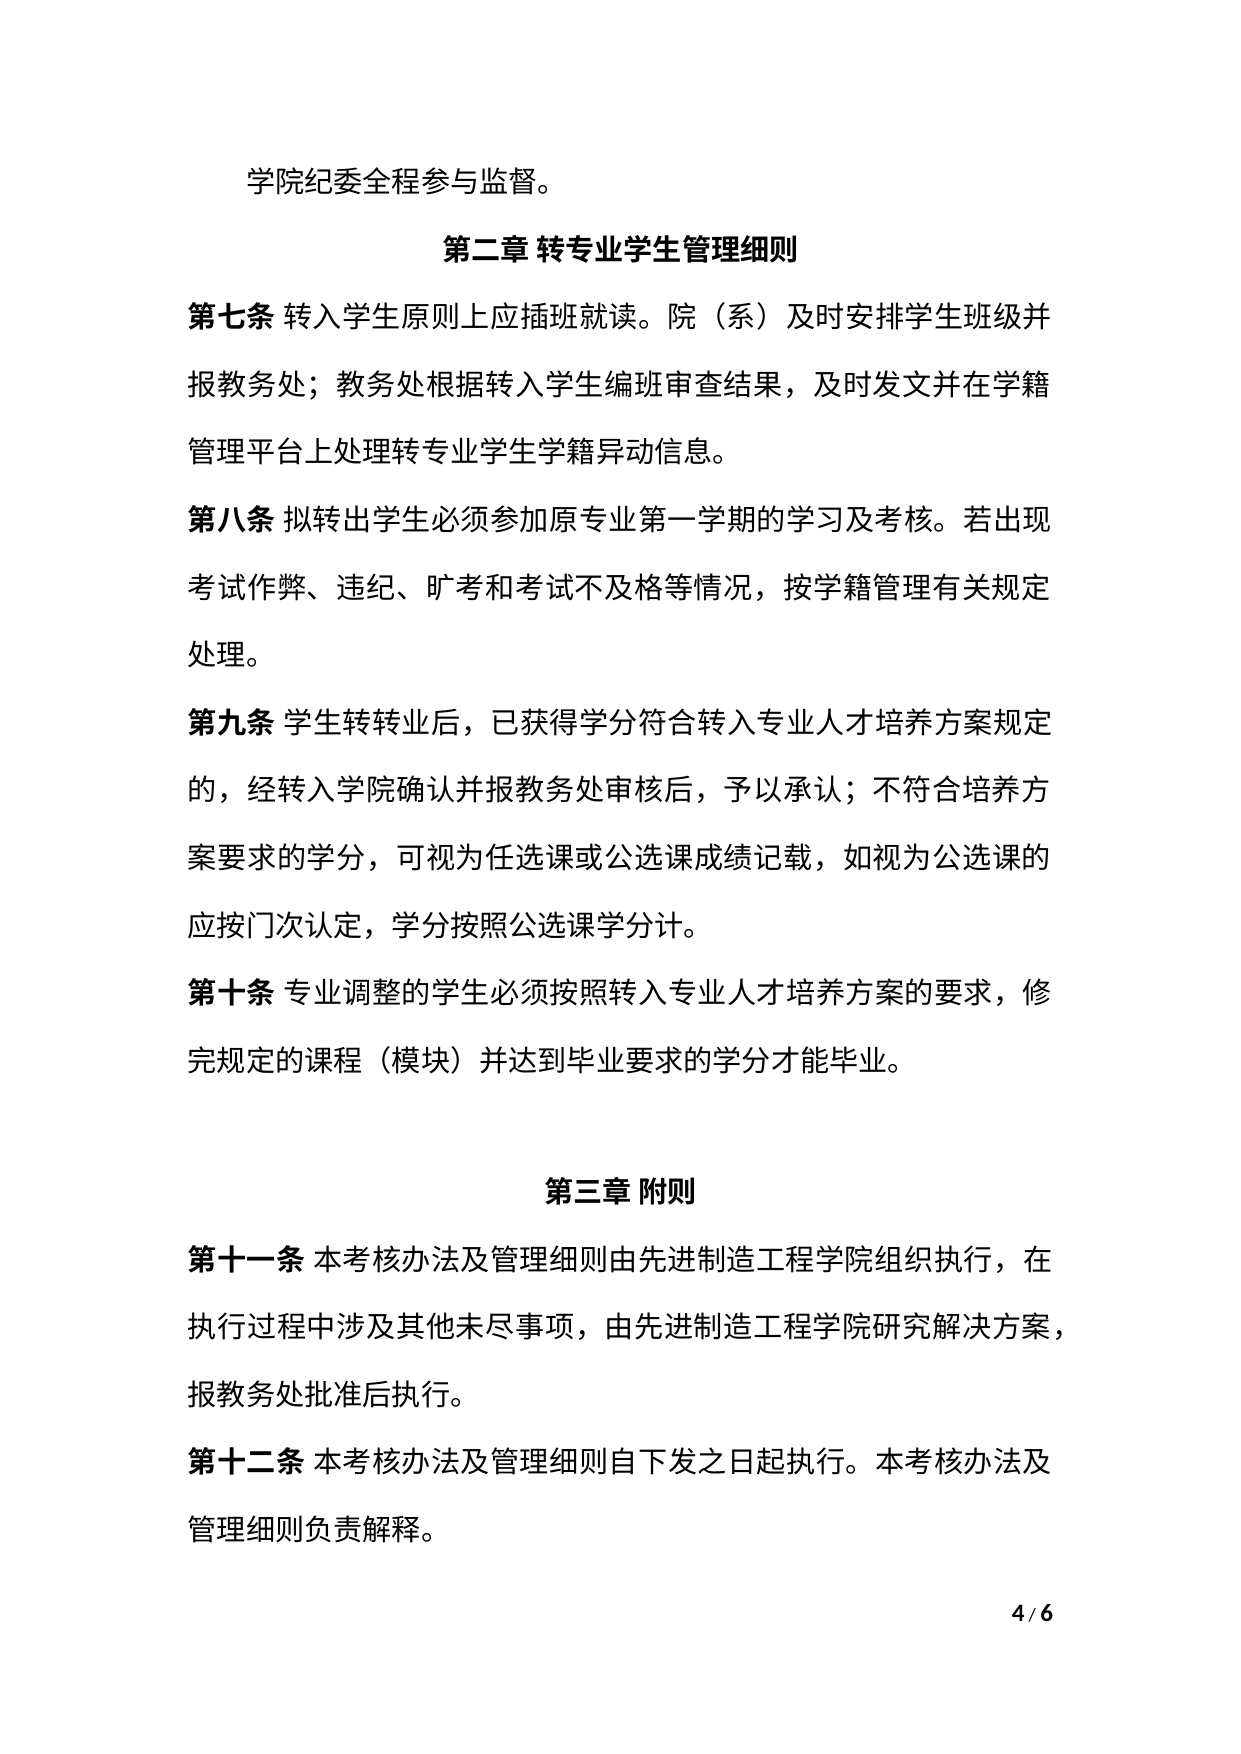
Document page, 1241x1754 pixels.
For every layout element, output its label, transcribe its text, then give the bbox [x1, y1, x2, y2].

text 第十一条 本考核办法及管理细则由先进制造工程学院组织执行，在执行过程中涉及其他未尽事项，由先进制造工程学院研究解决方案，报教务处批准后执行。 [187, 1236, 1053, 1413]
text 第二章 转专业学生管理细则 [187, 226, 1053, 268]
text 第七条 转入学生原则上应插班就读。院（系）及时安排学生班级并报教务处；教务处根据转入学生编班审查结果，及时发文并在学籍管理平台上处理转专业学生学籍异动信息。 [187, 294, 1053, 471]
text 第九条 学生转转业后，已获得学分符合转入专业人才培养方案规定的，经转入学院确认并报教务处审核后，予以承认；不符合培养方案要求的学分，可视为任选课或公选课成绩记载，如视为公选课的应按门次认定，学分按照公选课学分计。 [187, 699, 1053, 944]
text 学院纪委全程参与监督。 [187, 158, 1053, 201]
text 第十二条 本考核办法及管理细则自下发之日起执行。本考核办法及管理细则负责解释。 [187, 1439, 1053, 1549]
text 第三章 附则 [187, 1168, 1053, 1211]
text 第八条 拟转出学生必须参加原专业第一学期的学习及考核。若出现考试作弊、违纪、旷考和考试不及格等情况，按学籍管理有关规定处理。 [187, 497, 1053, 674]
text 第十条 专业调整的学生必须按照转入专业人才培养方案的要求，修完规定的课程（模块）并达到毕业要求的学分才能毕业。 [187, 970, 1053, 1080]
